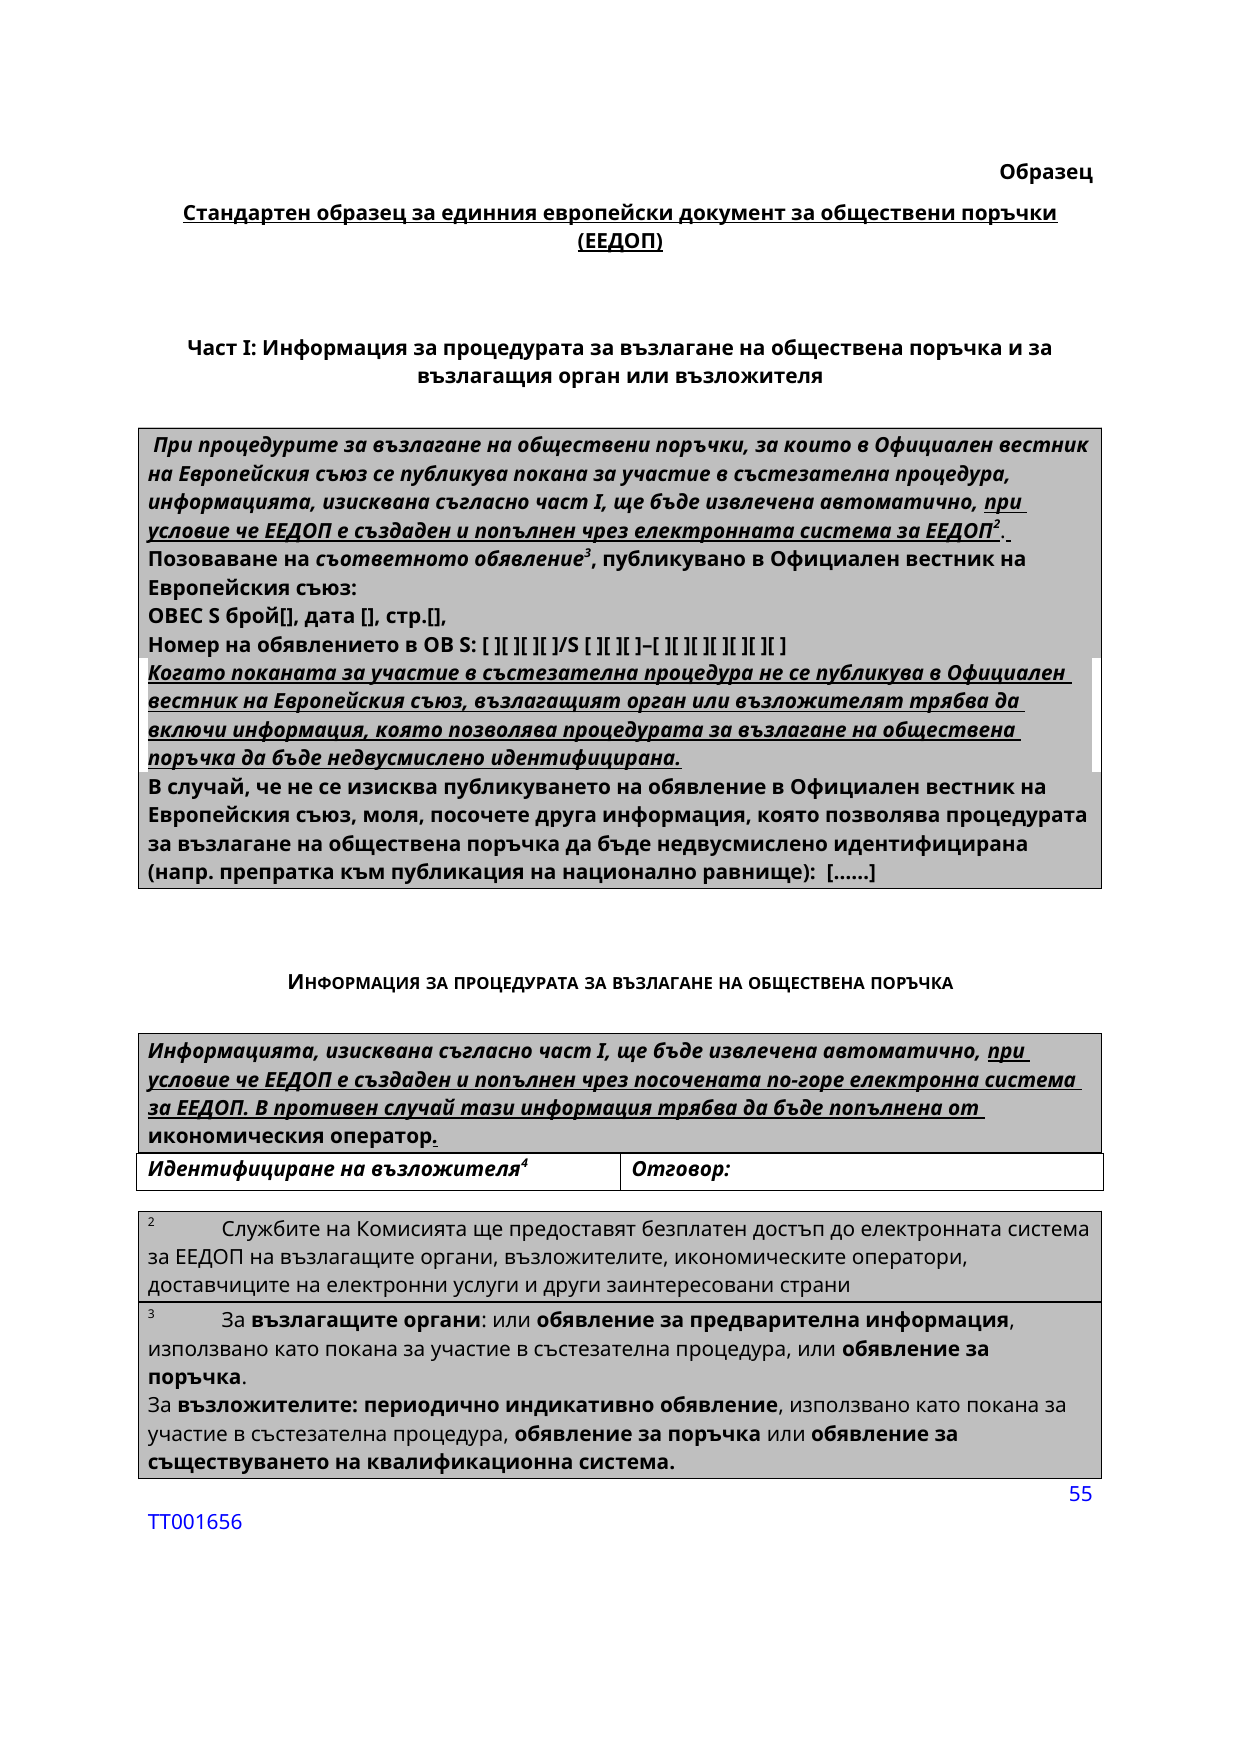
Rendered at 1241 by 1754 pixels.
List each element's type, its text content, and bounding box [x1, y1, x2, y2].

text В случай, че не се изисква публикуването на обявление в Официален вестник на Европейския съюз, моля, посочете друга информация, която позволява процедурата за възлагане на обществена поръчка да бъде недвусмислено идентифицирана (напр. препратка към публикация на национално равнище): [……] [139, 769, 1101, 888]
text Когато поканата за участие в състезателна процедура не се публикува в Официален вестник на Европейския съюз, възлагащият орган или възложителят трябва да включи информация, която позволява процедурата за възлагане на обществена поръчка да бъде недвусмислено идентифицирана. [148, 658, 1092, 769]
text Информация за процедурата за възлагане на обществена поръчка [148, 967, 1092, 996]
text Стандартен образец за единния европейски документ за обществени поръчки (ЕЕДОП) [148, 198, 1092, 255]
text Част І: Информация за процедурата за възлагане на обществена поръчка и за възлагащия орган или възложителя [148, 333, 1092, 390]
table_header Отговор: [621, 1154, 1103, 1189]
text Информацията, изисквана съгласно част I, ще бъде извлечена автоматично, при условие че ЕЕДОП е създаден и попълнен чрез посочената по-горе електронна система за ЕЕДОП. В противен случай тази информация трябва да бъде попълнена от икономическия оператор. [139, 1034, 1101, 1152]
table_header Идентифициране на възложителя [137, 1154, 620, 1189]
text Образец [213, 157, 1092, 185]
text При процедурите за възлагане на обществени поръчки, за които в Официален вестник на Европейския съюз се публикува покана за участие в състезателна процедура, информацията, изисквана съгласно част I, ще бъде извлечена автоматично, при условие че ЕЕДОП е създаден и попълнен чрез електронната система за ЕЕДОП. Позоваване на съответното обявление, публикувано в Официален вестник на Европейския съюз: OВEС S брой[], дата [], стр.[], Номер на обявлението в ОВ S: [ ][ ][ ][ ]/S [ ][ ][ ]–[ ][ ][ ][ ][ ][ ][ ] [139, 429, 1101, 658]
